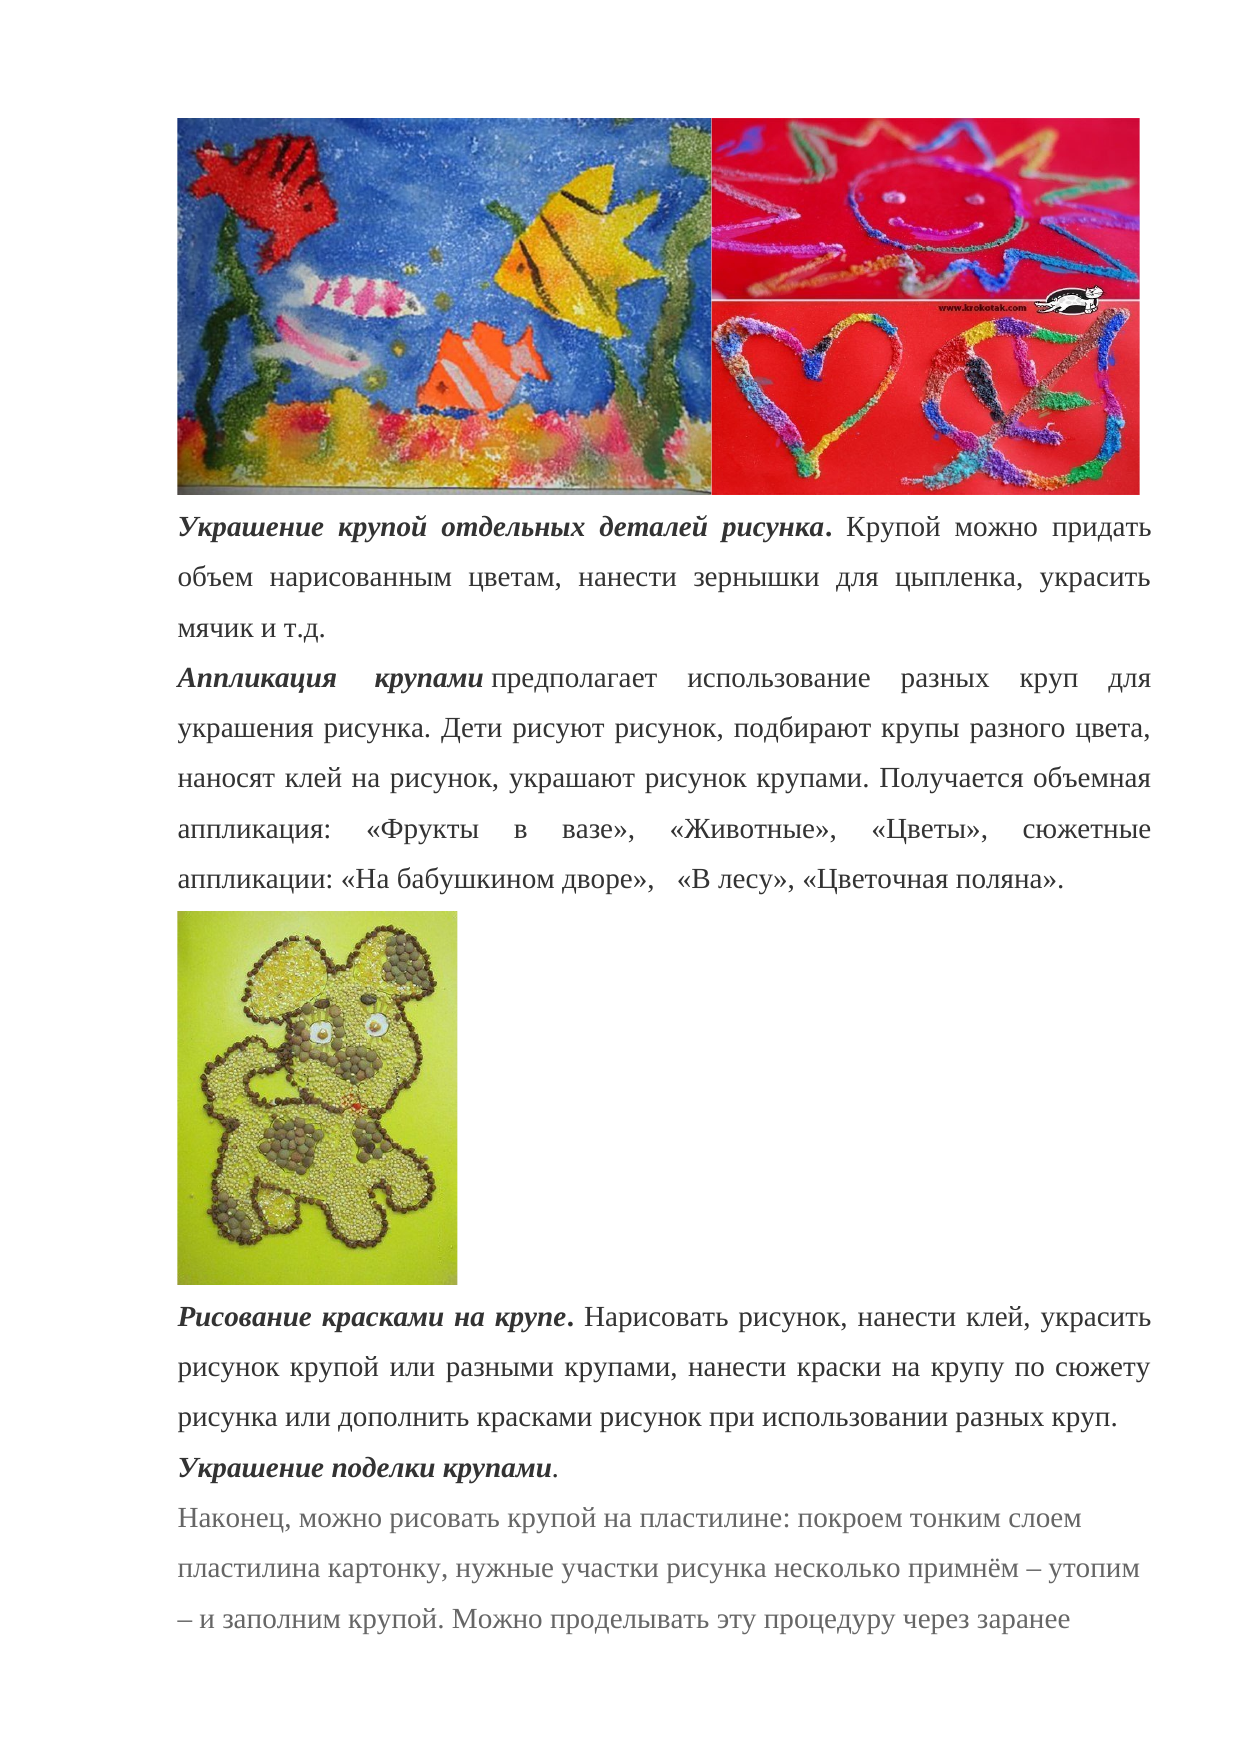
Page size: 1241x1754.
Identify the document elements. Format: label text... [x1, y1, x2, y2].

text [177, 1500, 1152, 1634]
text Украшение крупой отдельных деталей рисунка. Крупой можно придать объем нарисованным цветам, нанести зернышки для цыпленка, украсить мячик и т.д. [177, 509, 1152, 643]
picture [177, 118, 1140, 495]
text Рисование красками на крупе. Нарисовать рисунок, нанести клей, украсить рисунок крупой или разными крупами, нанести краски на крупу по сюжету рисунка или дополнить красками рисунок при использовании разных круп. [177, 1299, 1152, 1433]
text Украшение поделки крупами. [177, 1450, 1152, 1483]
picture [177, 911, 458, 1285]
text Аппликация крупами предполагает использование разных круп для украшения рисунка. Дети рисуют рисунок, подбирают крупы разного цвета, наносят клей на рисунок, украшают рисунок крупами. Получается объемная аппликация: «Фрукты в вазе», «Животные», «Цветы», сюжетные аппликации: «На бабушкином дворе», «В лесу», «Цветочная поляна». [177, 660, 1152, 895]
